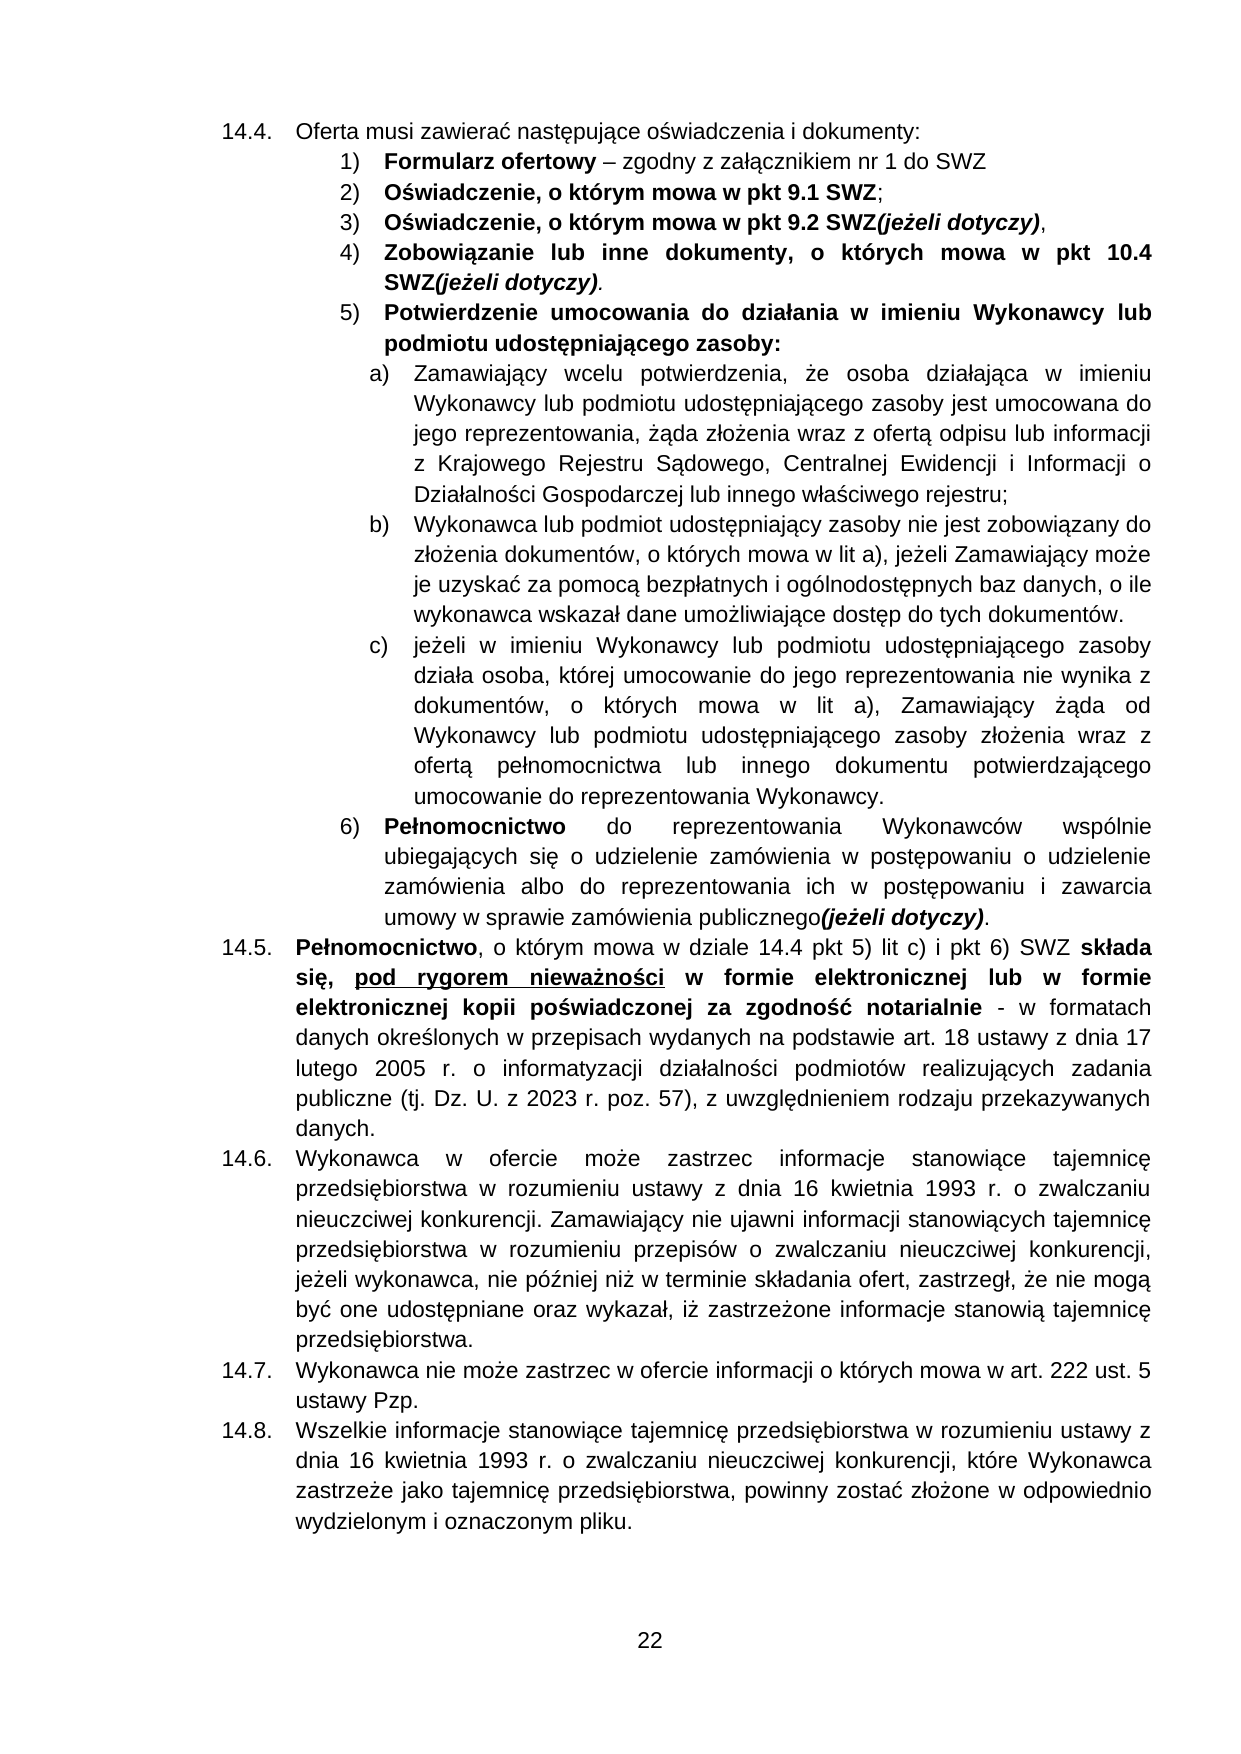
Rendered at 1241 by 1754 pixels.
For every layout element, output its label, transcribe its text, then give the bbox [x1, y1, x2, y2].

list Pełnomocnictwo, o którym mowa w dziale 14.4 pkt 5) lit c) i pkt 6) SWZ składa się, pod rygorem nieważności w formie elektronicznej lub w formie elektronicznej kopii poświadczonej za zgodność notarialnie - w formatach danych określonych w przepisach wydanych na podstawie art. 18 ustawy z dnia 17 lutego 2005 r. o informatyzacji działalności podmiotów realizujących zadania publiczne (tj. Dz. U. z 2023 r. poz. 57), z uwzględnieniem rodzaju przekazywanych danych. [221, 934, 1152, 1141]
list Wykonawca lub podmiot udostępniający zasoby nie jest zobowiązany do złożenia dokumentów, o których mowa w lit a), jeżeli Zamawiający może je uzyskać za pomocą bezpłatnych i ogólnodostępnych baz danych, o ile wykonawca wskazał dane umożliwiające dostęp do tych dokumentów. [369, 511, 1152, 628]
list Wszelkie informacje stanowiące tajemnicę przedsiębiorstwa w rozumieniu ustawy z dnia 16 kwietnia 1993 r. o zwalczaniu nieuczciwej konkurencji, które Wykonawca zastrzeże jako tajemnicę przedsiębiorstwa, powinny zostać złożone w odpowiednio wydzielonym i oznaczonym pliku. [221, 1417, 1152, 1534]
list Pełnomocnictwo do reprezentowania Wykonawców wspólnie ubiegających się o udzielenie zamówienia w postępowaniu o udzielenie zamówienia albo do reprezentowania ich w postępowaniu i zawarcia umowy w sprawie zamówienia publicznego(jeżeli dotyczy). [339, 813, 1152, 930]
list Zobowiązanie lub inne dokumenty, o których mowa w pkt 10.4 SWZ(jeżeli dotyczy). [339, 239, 1152, 296]
list Oświadczenie, o którym mowa w pkt 9.1 SWZ; [339, 178, 1152, 205]
list Oświadczenie, o którym mowa w pkt 9.2 SWZ(jeżeli dotyczy), [339, 209, 1152, 235]
list jeżeli w imieniu Wykonawcy lub podmiotu udostępniającego zasoby działa osoba, której umocowanie do jego reprezentowania nie wynika z dokumentów, o których mowa w lit a), Zamawiający żąda od Wykonawcy lub podmiotu udostępniającego zasoby złożenia wraz z ofertą pełnomocnictwa lub innego dokumentu potwierdzającego umocowanie do reprezentowania Wykonawcy. [369, 632, 1152, 809]
list Wykonawca w ofercie może zastrzec informacje stanowiące tajemnicę przedsiębiorstwa w rozumieniu ustawy z dnia 16 kwietnia 1993 r. o zwalczaniu nieuczciwej konkurencji. Zamawiający nie ujawni informacji stanowiących tajemnicę przedsiębiorstwa w rozumieniu przepisów o zwalczaniu nieuczciwej konkurencji, jeżeli wykonawca, nie później niż w terminie składania ofert, zastrzegł, że nie mogą być one udostępniane oraz wykazał, iż zastrzeżone informacje stanowią tajemnicę przedsiębiorstwa. [221, 1145, 1152, 1353]
list Wykonawca nie może zastrzec w ofercie informacji o których mowa w art. 222 ust. 5 ustawy Pzp. [221, 1357, 1152, 1413]
list Oferta musi zawierać następujące oświadczenia i dokumenty: [221, 118, 1152, 144]
list Potwierdzenie umocowania do działania w imieniu Wykonawcy lub podmiotu udostępniającego zasoby: [339, 299, 1152, 356]
list Zamawiający wcelu potwierdzenia, że osoba działająca w imieniu Wykonawcy lub podmiotu udostępniającego zasoby jest umocowana do jego reprezentowania, żąda złożenia wraz z ofertą odpisu lub informacji z Krajowego Rejestru Sądowego, Centralnej Ewidencji i Informacji o Działalności Gospodarczej lub innego właściwego rejestru; [369, 360, 1152, 507]
list Formularz ofertowy – zgodny z załącznikiem nr 1 do SWZ [339, 148, 1152, 175]
